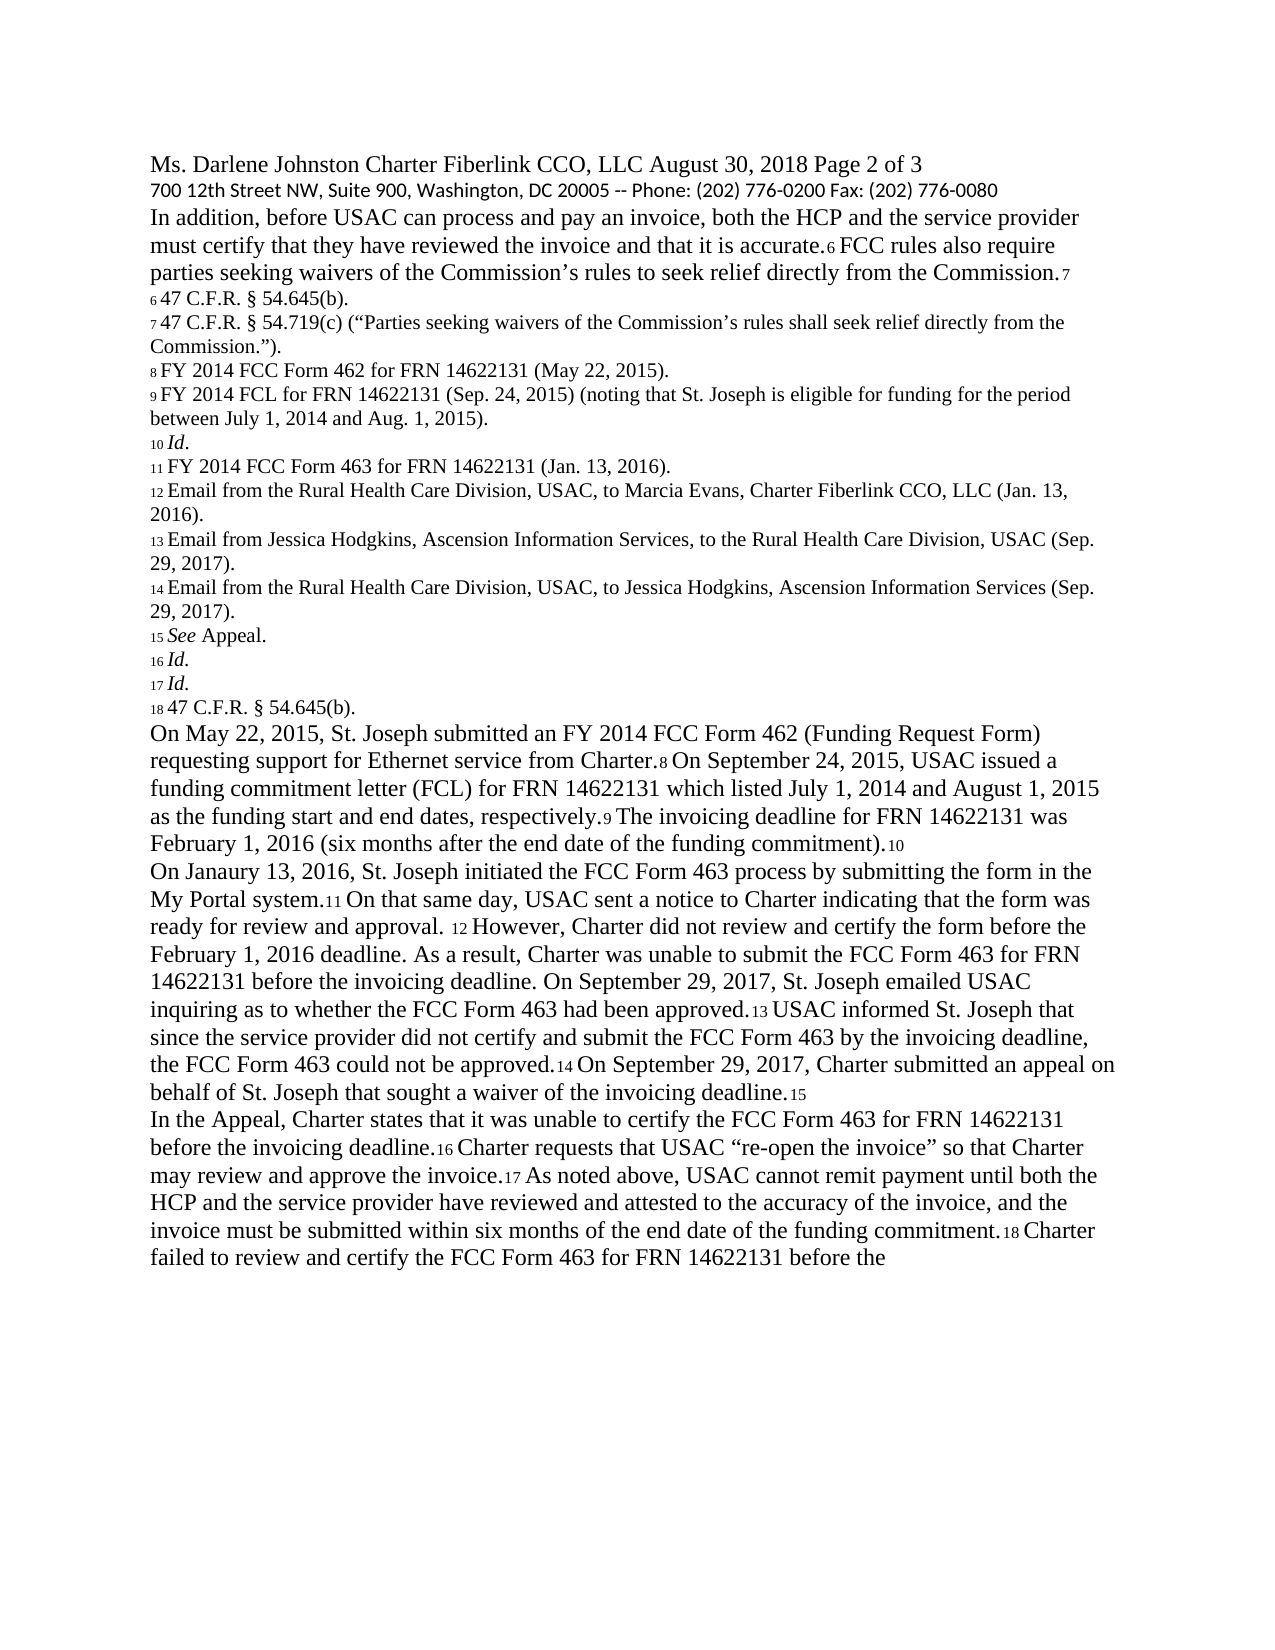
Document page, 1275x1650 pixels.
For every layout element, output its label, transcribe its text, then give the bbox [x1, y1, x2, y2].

text 10 Id. [150, 430, 1125, 454]
text Ms. Darlene Johnston Charter Fiberlink CCO, LLC August 30, 2018 Page 2 of 3 [150, 150, 1125, 178]
text 9 FY 2014 FCL for FRN 14622131 (Sep. 24, 2015) (noting that St. Joseph is eligible for funding for the period between July 1, 2014 and Aug. 1, 2015). [150, 382, 1125, 430]
text 15 See Appeal. [150, 623, 1125, 647]
text 13 Email from Jessica Hodgkins, Ascension Information Services, to the Rural Health Care Division, USAC (Sep. 29, 2017). [150, 526, 1125, 574]
text In addition, before USAC can process and pay an invoice, both the HCP and the service provider must certify that they have reviewed the invoice and that it is accurate.6 FCC rules also require parties seeking waivers of the Commission’s rules to seek relief directly from the Commission.7 [150, 203, 1125, 286]
text 8 FY 2014 FCC Form 462 for FRN 14622131 (May 22, 2015). [150, 358, 1125, 382]
text 16 Id. [150, 647, 1125, 671]
text On May 22, 2015, St. Joseph submitted an FY 2014 FCC Form 462 (Funding Request Form) requesting support for Ethernet service from Charter.8 On September 24, 2015, USAC issued a funding commitment letter (FCL) for FRN 14622131 which listed July 1, 2014 and August 1, 2015 as the funding start and end dates, respectively.9 The invoicing deadline for FRN 14622131 was February 1, 2016 (six months after the end date of the funding commitment).10 [150, 719, 1125, 857]
text 700 12th Street NW, Suite 900, Washington, DC 20005 -- Phone: (202) 776-0200 Fax: (202) 776-0080 [150, 178, 1125, 203]
text In the Appeal, Charter states that it was unable to certify the FCC Form 463 for FRN 14622131 before the invoicing deadline.16 Charter requests that USAC “re-open the invoice” so that Charter may review and approve the invoice.17 As noted above, USAC cannot remit payment until both the HCP and the service provider have reviewed and attested to the accuracy of the invoice, and the invoice must be submitted within six months of the end date of the funding commitment.18 Charter failed to review and certify the FCC Form 463 for FRN 14622131 before the [150, 1105, 1125, 1271]
text On Janaury 13, 2016, St. Joseph initiated the FCC Form 463 process by submitting the form in the My Portal system.11 On that same day, USAC sent a notice to Charter indicating that the form was ready for review and approval. 12 However, Charter did not review and certify the form before the February 1, 2016 deadline. As a result, Charter was unable to submit the FCC Form 463 for FRN 14622131 before the invoicing deadline. On September 29, 2017, St. Joseph emailed USAC inquiring as to whether the FCC Form 463 had been approved.13 USAC informed St. Joseph that since the service provider did not certify and submit the FCC Form 463 by the invoicing deadline, the FCC Form 463 could not be approved.14 On September 29, 2017, Charter submitted an appeal on behalf of St. Joseph that sought a waiver of the invoicing deadline.15 [150, 857, 1125, 1105]
text 11 FY 2014 FCC Form 463 for FRN 14622131 (Jan. 13, 2016). [150, 454, 1125, 478]
text 14 Email from the Rural Health Care Division, USAC, to Jessica Hodgkins, Ascension Information Services (Sep. 29, 2017). [150, 574, 1125, 623]
text 17 Id. [150, 671, 1125, 695]
text 7 47 C.F.R. § 54.719(c) (“Parties seeking waivers of the Commission’s rules shall seek relief directly from the Commission.”). [150, 310, 1125, 358]
text 12 Email from the Rural Health Care Division, USAC, to Marcia Evans, Charter Fiberlink CCO, LLC (Jan. 13, 2016). [150, 478, 1125, 526]
text 6 47 C.F.R. § 54.645(b). [150, 286, 1125, 310]
text 18 47 C.F.R. § 54.645(b). [150, 695, 1125, 719]
